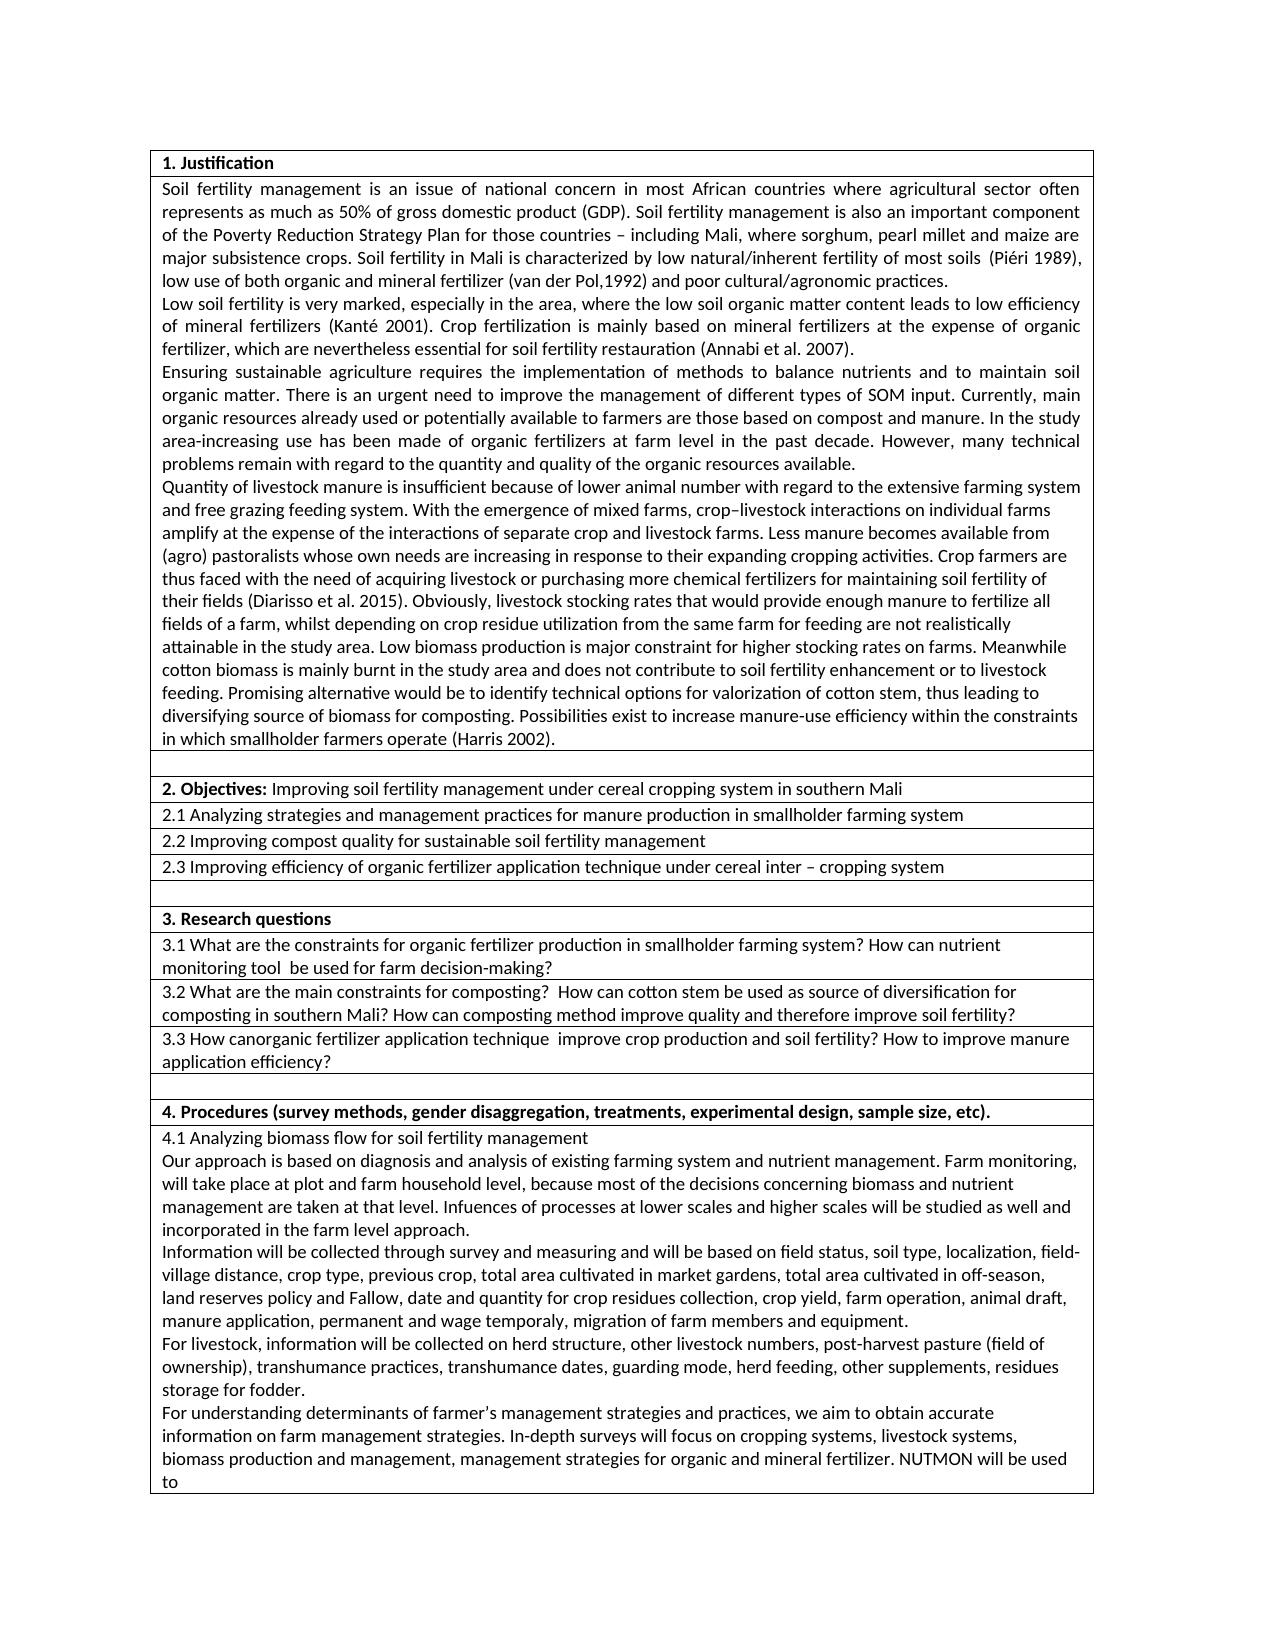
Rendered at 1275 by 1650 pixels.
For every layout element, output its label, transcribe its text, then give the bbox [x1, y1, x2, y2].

table_cell 2.3 Improving efficiency of organic fertilizer application technique under cereal inter – cropping system [151, 855, 1093, 880]
table_cell [151, 751, 1093, 776]
table_cell 2. Objectives: Improving soil fertility management under cereal cropping system in southern Mali [151, 777, 1093, 802]
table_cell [151, 1126, 1093, 1493]
table_cell [151, 881, 1093, 906]
table_cell 4. Procedures (survey methods, gender disaggregation, treatments, experimental design, sample size, etc). [151, 1100, 1093, 1125]
table_cell 3.3 How canorganic fertilizer application technique improve crop production and soil fertility? How to improve manure application efficiency? [151, 1027, 1093, 1073]
table_cell 1. Justification [151, 151, 1093, 176]
table_cell 3.2 What are the main constraints for composting? How can cotton stem be used as source of diversification for composting in southern Mali? How can composting method improve quality and therefore improve soil fertility? [151, 980, 1093, 1026]
table_cell Soil fertility management is an issue of national concern in most African countries where agricultural sector often represents as much as 50% of gross domestic product (GDP). Soil fertility management is also an important component of the Poverty Reduction Strategy Plan for those countries – including Mali, where sorghum, pearl millet and maize are major subsistence crops. Soil fertility in Mali is characterized by low natural/inherent fertility of most soils (Piéri 1989), low use of both organic and mineral fertilizer (van der Pol,1992) and poor cultural/agronomic practices. Low soil fertility is very marked, especially in the area, where the low soil organic matter content leads to low efficiency of mineral fertilizers (Kanté 2001). Crop fertilization is mainly based on mineral fertilizers at the expense of organic fertilizer, which are nevertheless essential for soil fertility restauration (Annabi et al. 2007). Ensuring sustainable agriculture requires the implementation of methods to balance nutrients and to maintain soil organic matter. There is an urgent need to improve the management of different types of SOM input. Currently, main organic resources already used or potentially available to farmers are those based on compost and manure. In the study area-increasing use has been made of organic fertilizers at farm level in the past decade. However, many technical problems remain with regard to the quantity and quality of the organic resources available. Quantity of livestock manure is insufficient because of lower animal number with regard to the extensive farming system and free grazing feeding system. With the emergence of mixed farms, crop–livestock interactions on individual farms amplify at the expense of the interactions of separate crop and livestock farms. Less manure becomes available from (agro) pastoralists whose own needs are increasing in response to their expanding cropping activities. Crop farmers are thus faced with the need of acquiring livestock or purchasing more chemical fertilizers for maintaining soil fertility of their fields (Diarisso et al. 2015). Obviously, livestock stocking rates that would provide enough manure to fertilize all fields of a farm, whilst depending on crop residue utilization from the same farm for feeding are not realistically attainable in the study area. Low biomass production is major constraint for higher stocking rates on farms. Meanwhile cotton biomass is mainly burnt in the study area and does not contribute to soil fertility enhancement or to livestock feeding. Promising alternative would be to identify technical options for valorization of cotton stem, thus leading to diversifying source of biomass for composting. Possibilities exist to increase manure-use efficiency within the constraints in which smallholder farmers operate (Harris 2002). [151, 177, 1093, 750]
table_cell 3.1 What are the constraints for organic fertilizer production in smallholder farming system? How can nutrient monitoring tool be used for farm decision-making? [151, 933, 1093, 979]
table_cell [151, 1074, 1093, 1099]
table_cell 2.2 Improving compost quality for sustainable soil fertility management [151, 829, 1093, 854]
table_cell 2.1 Analyzing strategies and management practices for manure production in smallholder farming system [151, 803, 1093, 828]
table_cell 3. Research questions [151, 907, 1093, 932]
